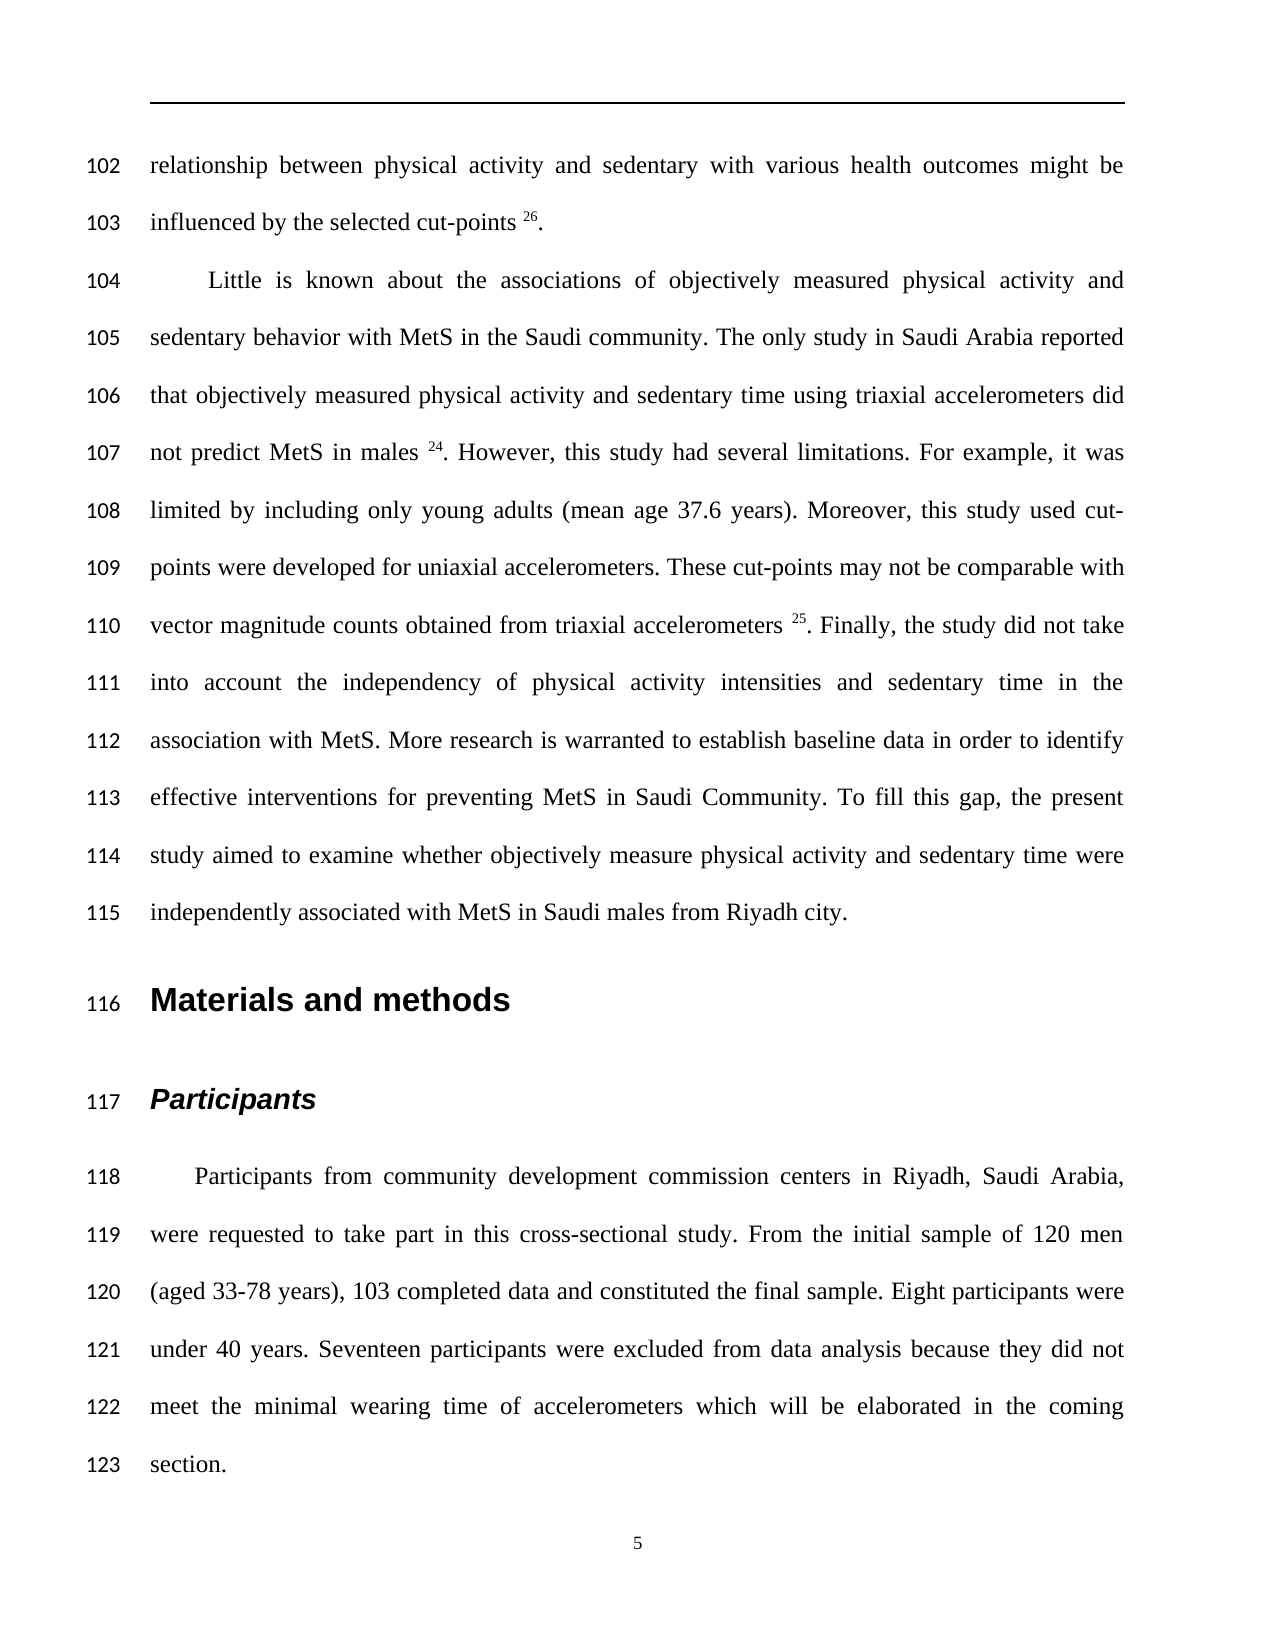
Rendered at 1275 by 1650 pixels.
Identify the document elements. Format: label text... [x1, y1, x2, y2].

subtitle Materials and methods [150, 980, 1125, 1018]
subtitle Participants [150, 1082, 1125, 1115]
text Little is known about the associations of objectively measured physical activity and sedentary behavior with MetS in the Saudi community. The only study in Saudi Arabia reported that objectively measured physical activity and sedentary time using triaxial accelerometers did not predict MetS in males 24. However, this study had several limitations. For example, it was limited by including only young adults (mean age 37.6 years). Moreover, this study used cut-points were developed for uniaxial accelerometers. These cut-points may not be comparable with vector magnitude counts obtained from triaxial accelerometers 25. Finally, the study did not take into account the independency of physical activity intensities and sedentary time in the association with MetS. More research is warranted to establish baseline data in order to identify effective interventions for preventing MetS in Saudi Community. To fill this gap, the present study aimed to examine whether objectively measure physical activity and sedentary time were independently associated with MetS in Saudi males from Riyadh city. [150, 265, 1125, 926]
text Participants from community development commission centers in Riyadh, Saudi Arabia, were requested to take part in this cross-sectional study. From the initial sample of 120 men (aged 33-78 years), 103 completed data and constituted the final sample. Eight participants were under 40 years. Seventeen participants were excluded from data analysis because they did not meet the minimal wearing time of accelerometers which will be elaborated in the coming section. [150, 1161, 1125, 1478]
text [150, 150, 1125, 236]
